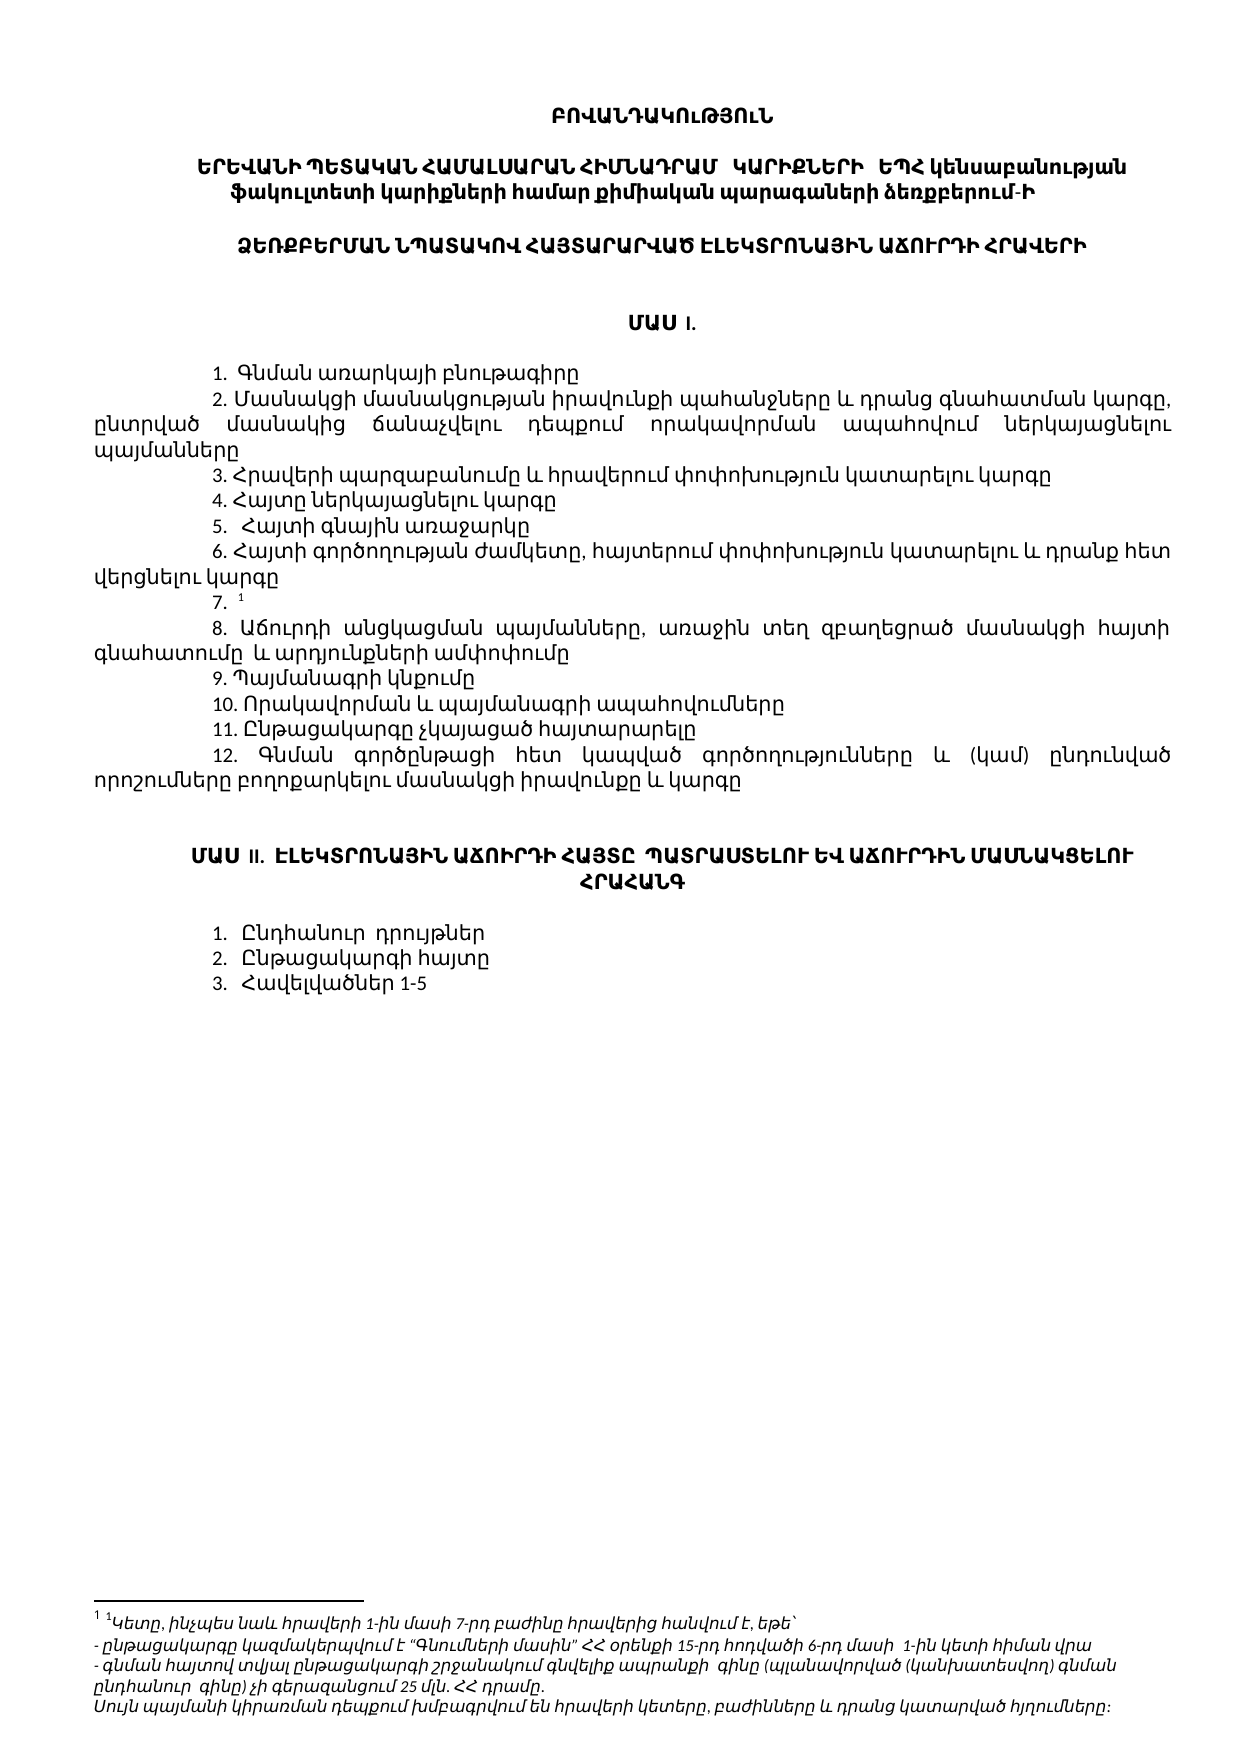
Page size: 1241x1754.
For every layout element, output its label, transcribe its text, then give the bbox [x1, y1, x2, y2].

text ՄԱՍ I. [94, 310, 1171, 335]
text 3. Հավելվածներ 1-5 [94, 971, 1171, 996]
text 10. Որակավորման և պայմանագրի ապահովումները [94, 691, 1171, 716]
text 11. Ընթացակարգը չկայացած հայտարարելը [94, 716, 1171, 742]
text ԲՈՎԱՆԴԱԿՈւԹՅՈւՆ [94, 103, 1171, 128]
text 3. Հրավերի պարզաբանումը և հրավերում փոփոխություն կատարելու կարգը [94, 462, 1171, 488]
text 8. Աճուրդի անցկացման պայմանները, առաջին տեղ զբաղեցրած մասնակցի հայտի գնահատումը և արդյունքների ամփոփումը [94, 615, 1171, 666]
text 12. Գնման գործընթացի հետ կապված գործողությունները և (կամ) ընդունված որոշումները բողոքարկելու մասնակցի իրավունքը և կարգը [94, 742, 1171, 793]
text 9. Պայմանագրի կնքումը [94, 666, 1171, 691]
text ՄԱՍ II. ԷԼԵԿՏՐՈՆԱՅԻՆ ԱՃՈԻՐԴԻ ՀԱՅՏԸ ՊԱՏՐԱՍՏԵԼՈՒ ԵՎ ԱՃՈՒՐԴԻՆ ՄԱՍՆԱԿՑԵԼՈՒ ՀՐԱՀԱՆԳ [94, 843, 1171, 894]
text 6. Հայտի գործողության ժամկետը, հայտերում փոփոխություն կատարելու և դրանք հետ վերցնելու կարգը [94, 538, 1171, 589]
text ՁԵՌՔԲԵՐՄԱՆ ՆՊԱՏԱԿՈՎ ՀԱՅՏԱՐԱՐՎԱԾ ԷԼԵԿՏՐՈՆԱՅԻՆ ԱՃՈՒՐԴԻ ՀՐԱՎԵՐԻ [94, 233, 1171, 259]
text 4. Հայտը ներկայացնելու կարգը [94, 488, 1171, 513]
text 2. Մասնակցի մասնակցության իրավունքի պահանջները և դրանց գնահատման կարգը, ընտրված մասնակից ճանաչվելու դեպքում որակավորման ապահովում ներկայացնելու պայմանները [94, 386, 1171, 462]
text ԵՐԵՎԱՆԻ ՊԵՏԱԿԱՆ ՀԱՄԱԼՍԱՐԱՆ ՀԻՄՆԱԴՐԱՄ ԿԱՐԻՔՆԵՐԻ ԵՊՀ կենսաբանության ֆակուլտետի կարիքների համար քիմիական պարագաների ձեռքբերում-Ի [94, 154, 1171, 205]
text 1. Ընդհանուր դրույթներ [94, 920, 1171, 945]
text 5. Հայտի գնային առաջարկը [94, 513, 1171, 538]
text 2. Ընթացակարգի հայտը [94, 945, 1171, 971]
text 1. Գնման առարկայի բնութագիրը [94, 361, 1171, 386]
text 7. 1 [94, 589, 1171, 615]
